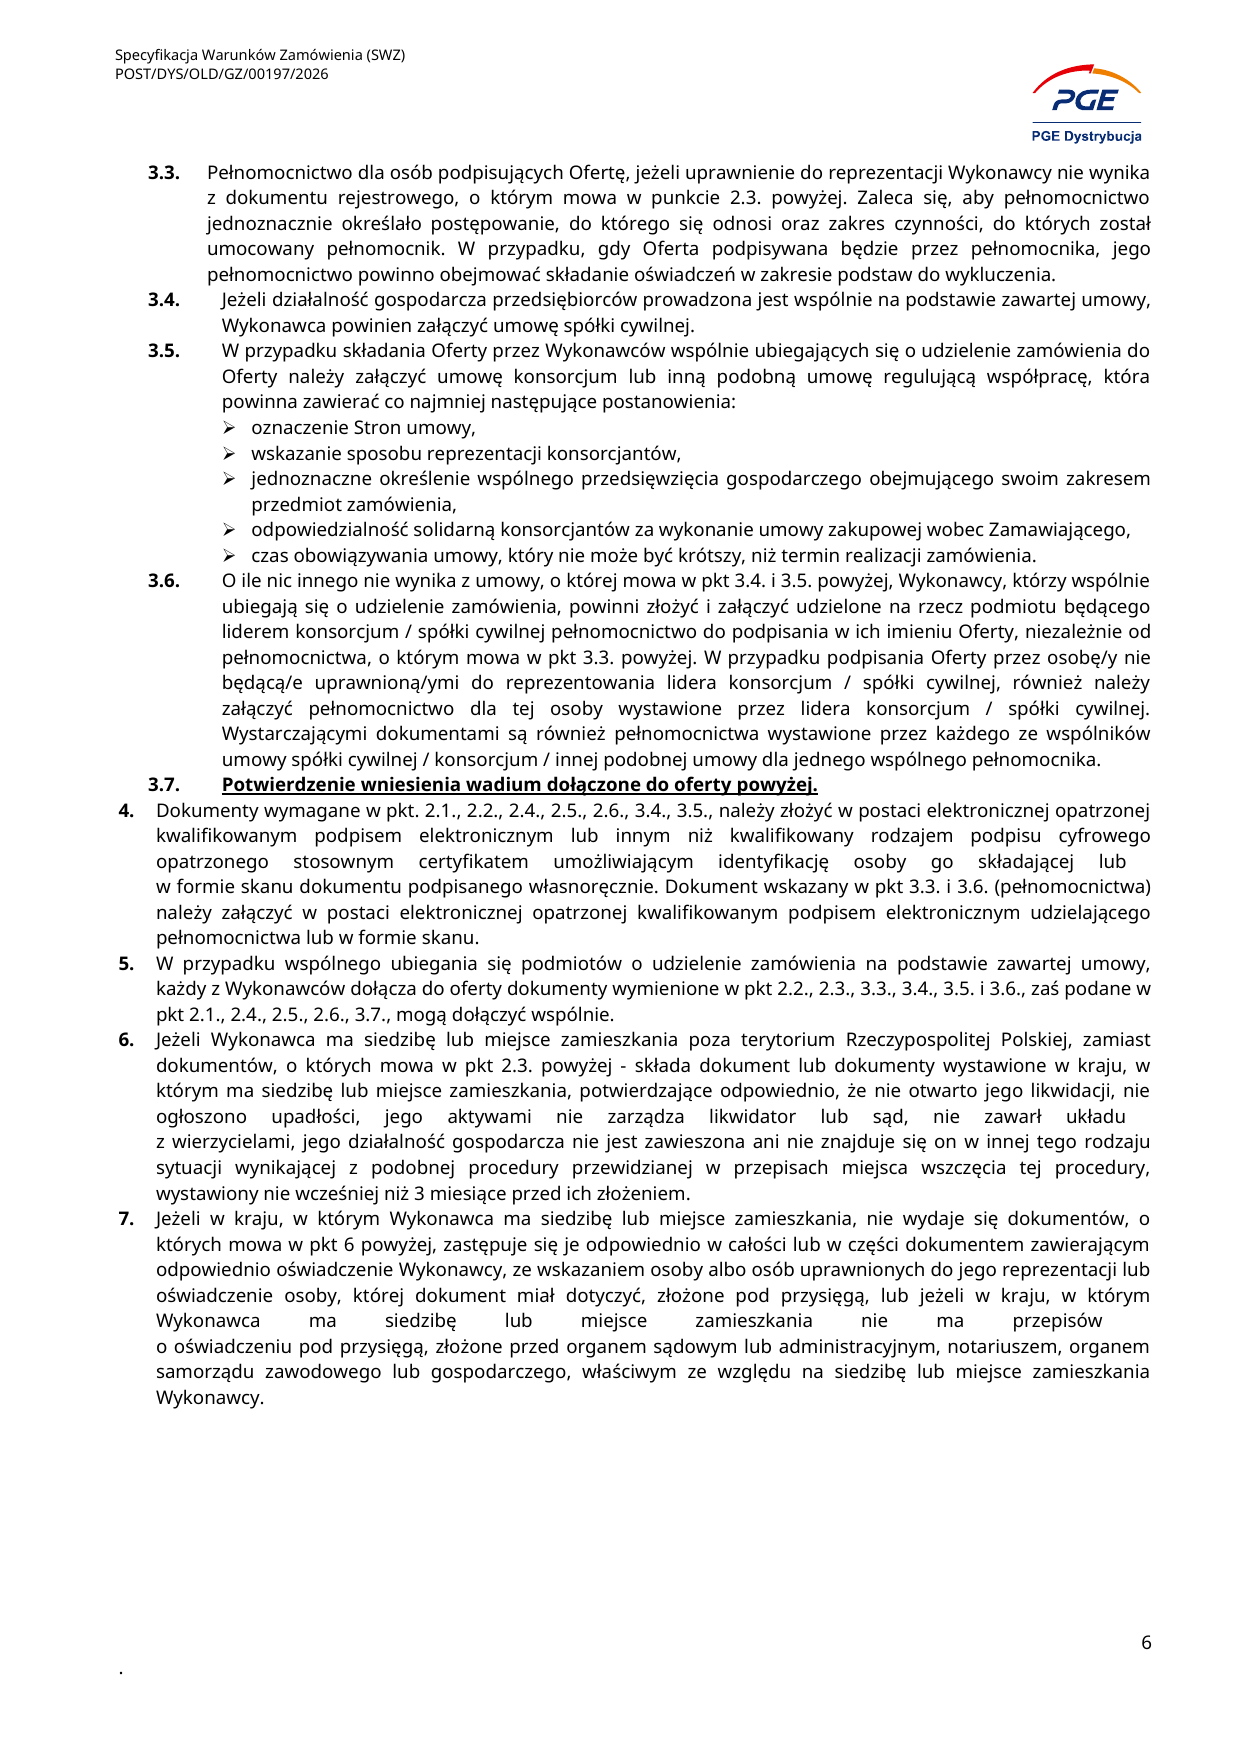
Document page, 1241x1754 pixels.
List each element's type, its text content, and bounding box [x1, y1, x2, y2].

list W przypadku wspólnego ubiegania się podmiotów o udzielenie zamówienia na podstawie zawartej umowy, każdy z Wykonawców dołącza do oferty dokumenty wymienione w pkt 2.2., 2.3., 3.3., 3.4., 3.5. i 3.6., zaś podane w pkt 2.1., 2.4., 2.5., 2.6., 3.7., mogą dołączyć wspólnie. [118, 950, 1152, 1027]
list W przypadku składania Oferty przez Wykonawców wspólnie ubiegających się o udzielenie zamówienia do Oferty należy załączyć umowę konsorcjum lub inną podobną umowę regulującą współpracę, która powinna zawierać co najmniej następujące postanowienia: [148, 338, 1152, 414]
list Jeżeli w kraju, w którym Wykonawca ma siedzibę lub miejsce zamieszkania, nie wydaje się dokumentów, o których mowa w pkt 6 powyżej, zastępuje się je odpowiednio w całości lub w części dokumentem zawierającym odpowiednio oświadczenie Wykonawcy, ze wskazaniem osoby albo osób uprawnionych do jego reprezentacji lub oświadczenie osoby, której dokument miał dotyczyć, złożone pod przysięgą, lub jeżeli w kraju, w którym Wykonawca ma siedzibę lub miejsce zamieszkania nie ma przepisów o oświadczeniu pod przysięgą, złożone przed organem sądowym lub administracyjnym, notariuszem, organem samorządu zawodowego lub gospodarczego, właściwym ze względu na siedzibę lub miejsce zamieszkania Wykonawcy. [118, 1205, 1152, 1409]
list Dokumenty wymagane w pkt. 2.1., 2.2., 2.4., 2.5., 2.6., 3.4., 3.5., należy złożyć w postaci elektronicznej opatrzonej kwalifikowanym podpisem elektronicznym lub innym niż kwalifikowany rodzajem podpisu cyfrowego opatrzonego stosownym certyfikatem umożliwiającym identyfikację osoby go składającej lub w formie skanu dokumentu podpisanego własnoręcznie. Dokument wskazany w pkt 3.3. i 3.6. (pełnomocnictwa) należy załączyć w postaci elektronicznej opatrzonej kwalifikowanym podpisem elektronicznym udzielającego pełnomocnictwa lub w formie skanu. [118, 797, 1152, 950]
list czas obowiązywania umowy, który nie może być krótszy, niż termin realizacji zamówienia. [222, 542, 1152, 567]
list Potwierdzenie wniesienia wadium dołączone do oferty powyżej. [148, 772, 1152, 797]
list Jeżeli Wykonawca ma siedzibę lub miejsce zamieszkania poza terytorium Rzeczypospolitej Polskiej, zamiast dokumentów, o których mowa w pkt 2.3. powyżej - składa dokument lub dokumenty wystawione w kraju, w którym ma siedzibę lub miejsce zamieszkania, potwierdzające odpowiednio, że nie otwarto jego likwidacji, nie ogłoszono upadłości, jego aktywami nie zarządza likwidator lub sąd, nie zawarł układu z wierzycielami, jego działalność gospodarcza nie jest zawieszona ani nie znajduje się on w innej tego rodzaju sytuacji wynikającej z podobnej procedury przewidzianej w przepisach miejsca wszczęcia tej procedury, wystawiony nie wcześniej niż 3 miesiące przed ich złożeniem. [118, 1027, 1152, 1205]
list jednoznaczne określenie wspólnego przedsięwzięcia gospodarczego obejmującego swoim zakresem przedmiot zamówienia, [222, 465, 1152, 516]
list Jeżeli działalność gospodarcza przedsiębiorców prowadzona jest wspólnie na podstawie zawartej umowy, Wykonawca powinien załączyć umowę spółki cywilnej. [148, 287, 1152, 338]
list oznaczenie Stron umowy, [222, 414, 1152, 440]
list O ile nic innego nie wynika z umowy, o której mowa w pkt 3.4. i 3.5. powyżej, Wykonawcy, którzy wspólnie ubiegają się o udzielenie zamówienia, powinni złożyć i załączyć udzielone na rzecz podmiotu będącego liderem konsorcjum / spółki cywilnej pełnomocnictwo do podpisania w ich imieniu Oferty, niezależnie od pełnomocnictwa, o którym mowa w pkt 3.3. powyżej. W przypadku podpisania Oferty przez osobę/y nie będącą/e uprawnioną/ymi do reprezentowania lidera konsorcjum / spółki cywilnej, również należy załączyć pełnomocnictwo dla tej osoby wystawione przez lidera konsorcjum / spółki cywilnej. Wystarczającymi dokumentami są również pełnomocnictwa wystawione przez każdego ze wspólników umowy spółki cywilnej / konsorcjum / innej podobnej umowy dla jednego wspólnego pełnomocnika. [148, 567, 1152, 772]
list odpowiedzialność solidarną konsorcjantów za wykonanie umowy zakupowej wobec Zamawiającego, [222, 516, 1152, 542]
list Pełnomocnictwo dla osób podpisujących Ofertę, jeżeli uprawnienie do reprezentacji Wykonawcy nie wynika z dokumentu rejestrowego, o którym mowa w punkcie 2.3. powyżej. Zaleca się, aby pełnomocnictwo jednoznacznie określało postępowanie, do którego się odnosi oraz zakres czynności, do których został umocowany pełnomocnik. W przypadku, gdy Oferta podpisywana będzie przez pełnomocnika, jego pełnomocnictwo powinno obejmować składanie oświadczeń w zakresie podstaw do wykluczenia. [148, 159, 1152, 287]
list wskazanie sposobu reprezentacji konsorcjantów, [222, 440, 1152, 465]
